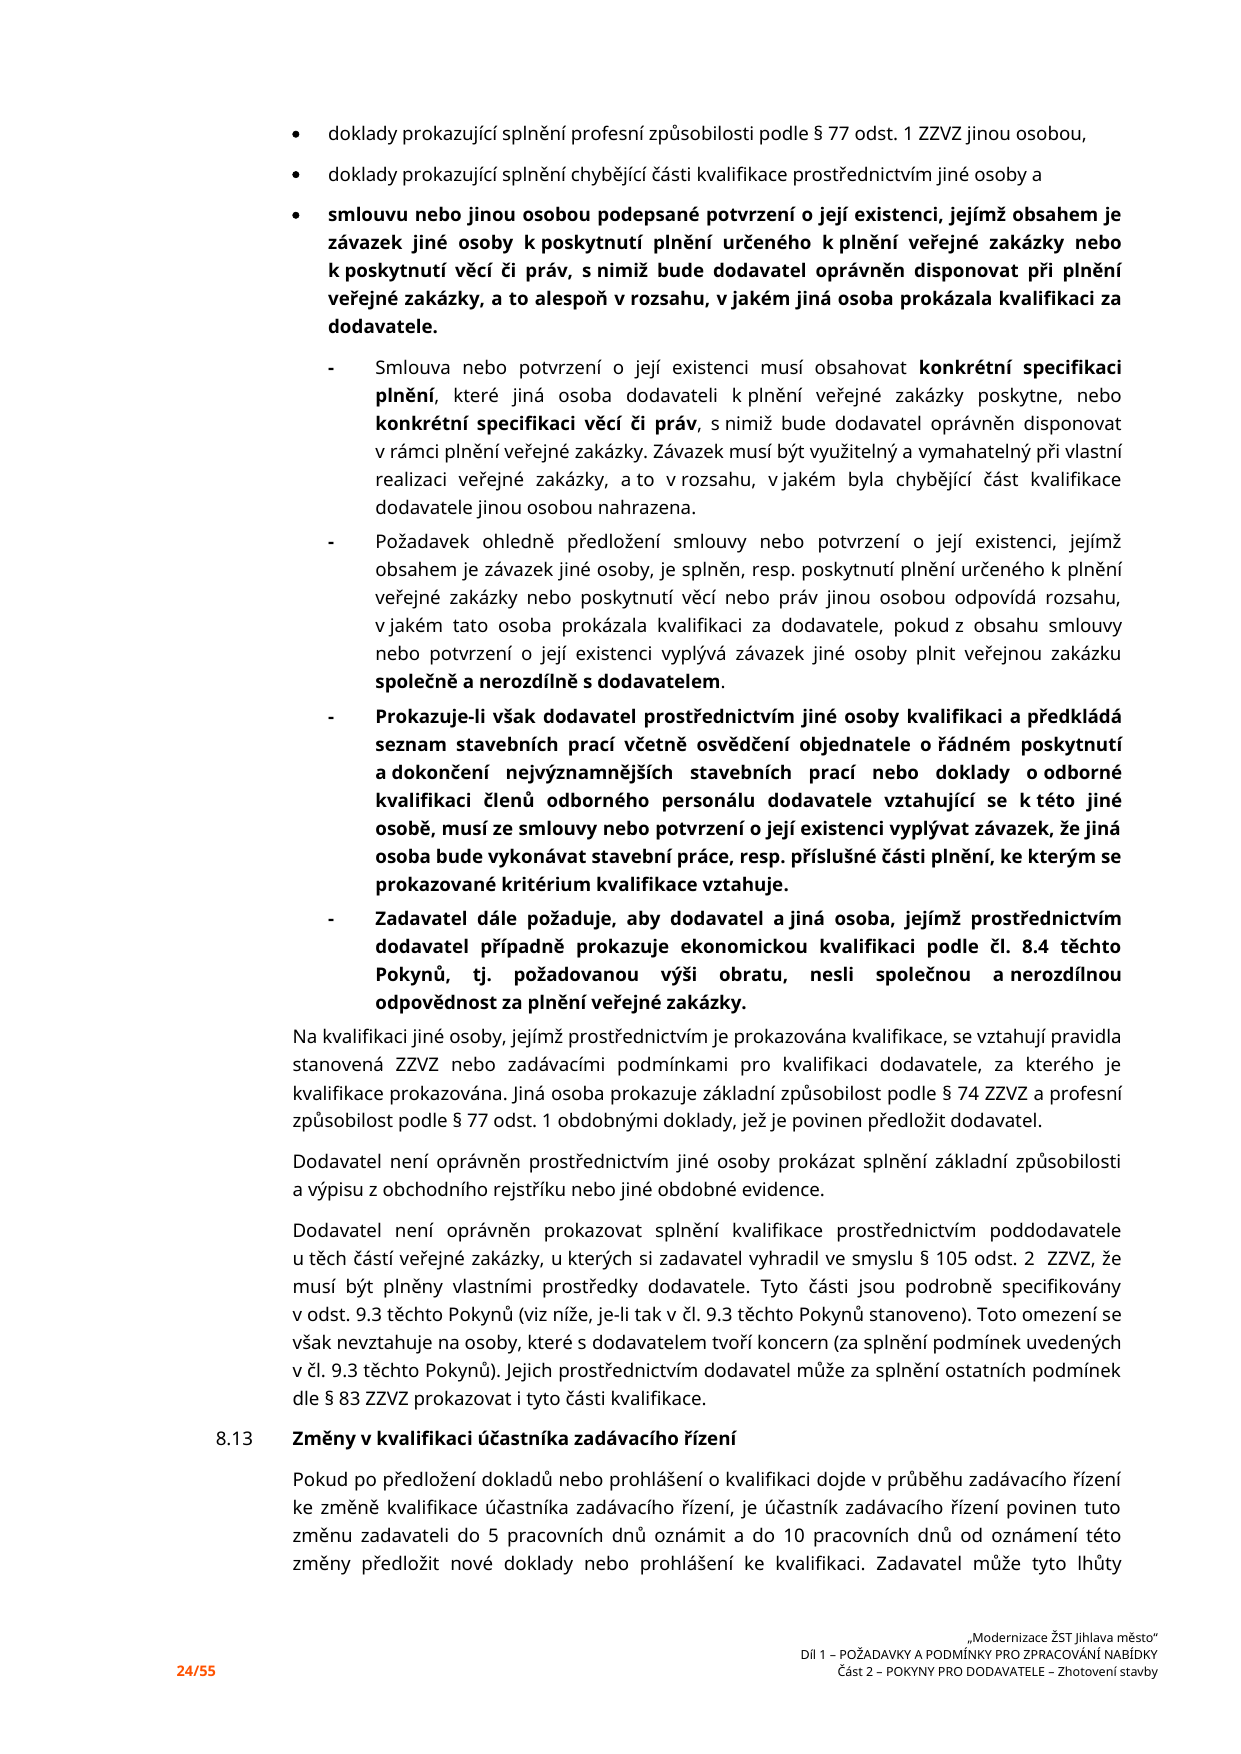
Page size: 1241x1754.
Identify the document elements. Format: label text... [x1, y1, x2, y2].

text Prokazuje-li však dodavatel prostřednictvím jiné osoby kvalifikaci a předkládá seznam stavebních prací včetně osvědčení objednatele o řádném poskytnutí a dokončení nejvýznamnějších stavebních prací nebo doklady o odborné kvalifikaci členů odborného personálu dodavatele vztahující se k této jiné osobě, musí ze smlouvy nebo potvrzení o její existenci vyplývat závazek, že jiná osoba bude vykonávat stavební práce, resp. příslušné části plnění, ke kterým se prokazované kritérium kvalifikace vztahuje. [328, 703, 1122, 897]
text smlouvu nebo jinou osobou podepsané potvrzení o její existenci, jejímž obsahem je závazek jiné osoby k poskytnutí plnění určeného k plnění veřejné zakázky nebo k poskytnutí věcí či práv, s nimiž bude dodavatel oprávněn disponovat při plnění veřejné zakázky, a to alespoň v rozsahu, v jakém jiná osoba prokázala kvalifikaci za dodavatele. [292, 202, 1122, 339]
text Smlouva nebo potvrzení o její existenci musí obsahovat konkrétní specifikaci plnění, které jiná osoba dodavateli k plnění veřejné zakázky poskytne, nebo konkrétní specifikaci věcí či práv, s nimiž bude dodavatel oprávněn disponovat v rámci plnění veřejné zakázky. Závazek musí být využitelný a vymahatelný při vlastní realizaci veřejné zakázky, a to v rozsahu, v jakém byla chybějící část kvalifikace dodavatele jinou osobou nahrazena. [328, 354, 1122, 520]
text doklady prokazující splnění chybějící části kvalifikace prostřednictvím jiné osoby a [292, 161, 1122, 187]
text Změny v kvalifikaci účastníka zadávacího řízení [216, 1426, 1122, 1451]
text Na kvalifikaci jiné osoby, jejímž prostřednictvím je prokazována kvalifikace, se vztahují pravidla stanovená ZZVZ nebo zadávacími podmínkami pro kvalifikaci dodavatele, za kterého je kvalifikace prokazována. Jiná osoba prokazuje základní způsobilost podle § 74 ZZVZ a profesní způsobilost podle § 77 odst. 1 obdobnými doklady, jež je povinen předložit dodavatel. [292, 1024, 1122, 1133]
text Požadavek ohledně předložení smlouvy nebo potvrzení o její existenci, jejímž obsahem je závazek jiné osoby, je splněn, resp. poskytnutí plnění určeného k plnění veřejné zakázky nebo poskytnutí věcí nebo práv jinou osobou odpovídá rozsahu, v jakém tato osoba prokázala kvalifikaci za dodavatele, pokud z obsahu smlouvy nebo potvrzení o její existenci vyplývá závazek jiné osoby plnit veřejnou zakázku společně a nerozdílně s dodavatelem. [328, 529, 1122, 694]
text Dodavatel není oprávněn prokazovat splnění kvalifikace prostřednictvím poddodavatele u těch částí veřejné zakázky, u kterých si zadavatel vyhradil ve smyslu § 105 odst. 2 ZZVZ, že musí být plněny vlastními prostředky dodavatele. Tyto části jsou podrobně specifikovány v odst. 9.3 těchto Pokynů (viz níže, je-li tak v čl. 9.3 těchto Pokynů stanoveno). Toto omezení se však nevztahuje na osoby, které s dodavatelem tvoří koncern (za splnění podmínek uvedených v čl. 9.3 těchto Pokynů). Jejich prostřednictvím dodavatel může za splnění ostatních podmínek dle § 83 ZZVZ prokazovat i tyto části kvalifikace. [292, 1217, 1122, 1411]
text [292, 1466, 1122, 1576]
text Dodavatel není oprávněn prostřednictvím jiné osoby prokázat splnění základní způsobilosti a výpisu z obchodního rejstříku nebo jiné obdobné evidence. [292, 1148, 1122, 1202]
text Zadavatel dále požaduje, aby dodavatel a jiná osoba, jejímž prostřednictvím dodavatel případně prokazuje ekonomickou kvalifikaci podle čl. 8.4 těchto Pokynů, tj. požadovanou výši obratu, nesli společnou a nerozdílnou odpovědnost za plnění veřejné zakázky. [328, 905, 1122, 1015]
text doklady prokazující splnění profesní způsobilosti podle § 77 odst. 1 ZZVZ jinou osobou, [292, 121, 1122, 146]
